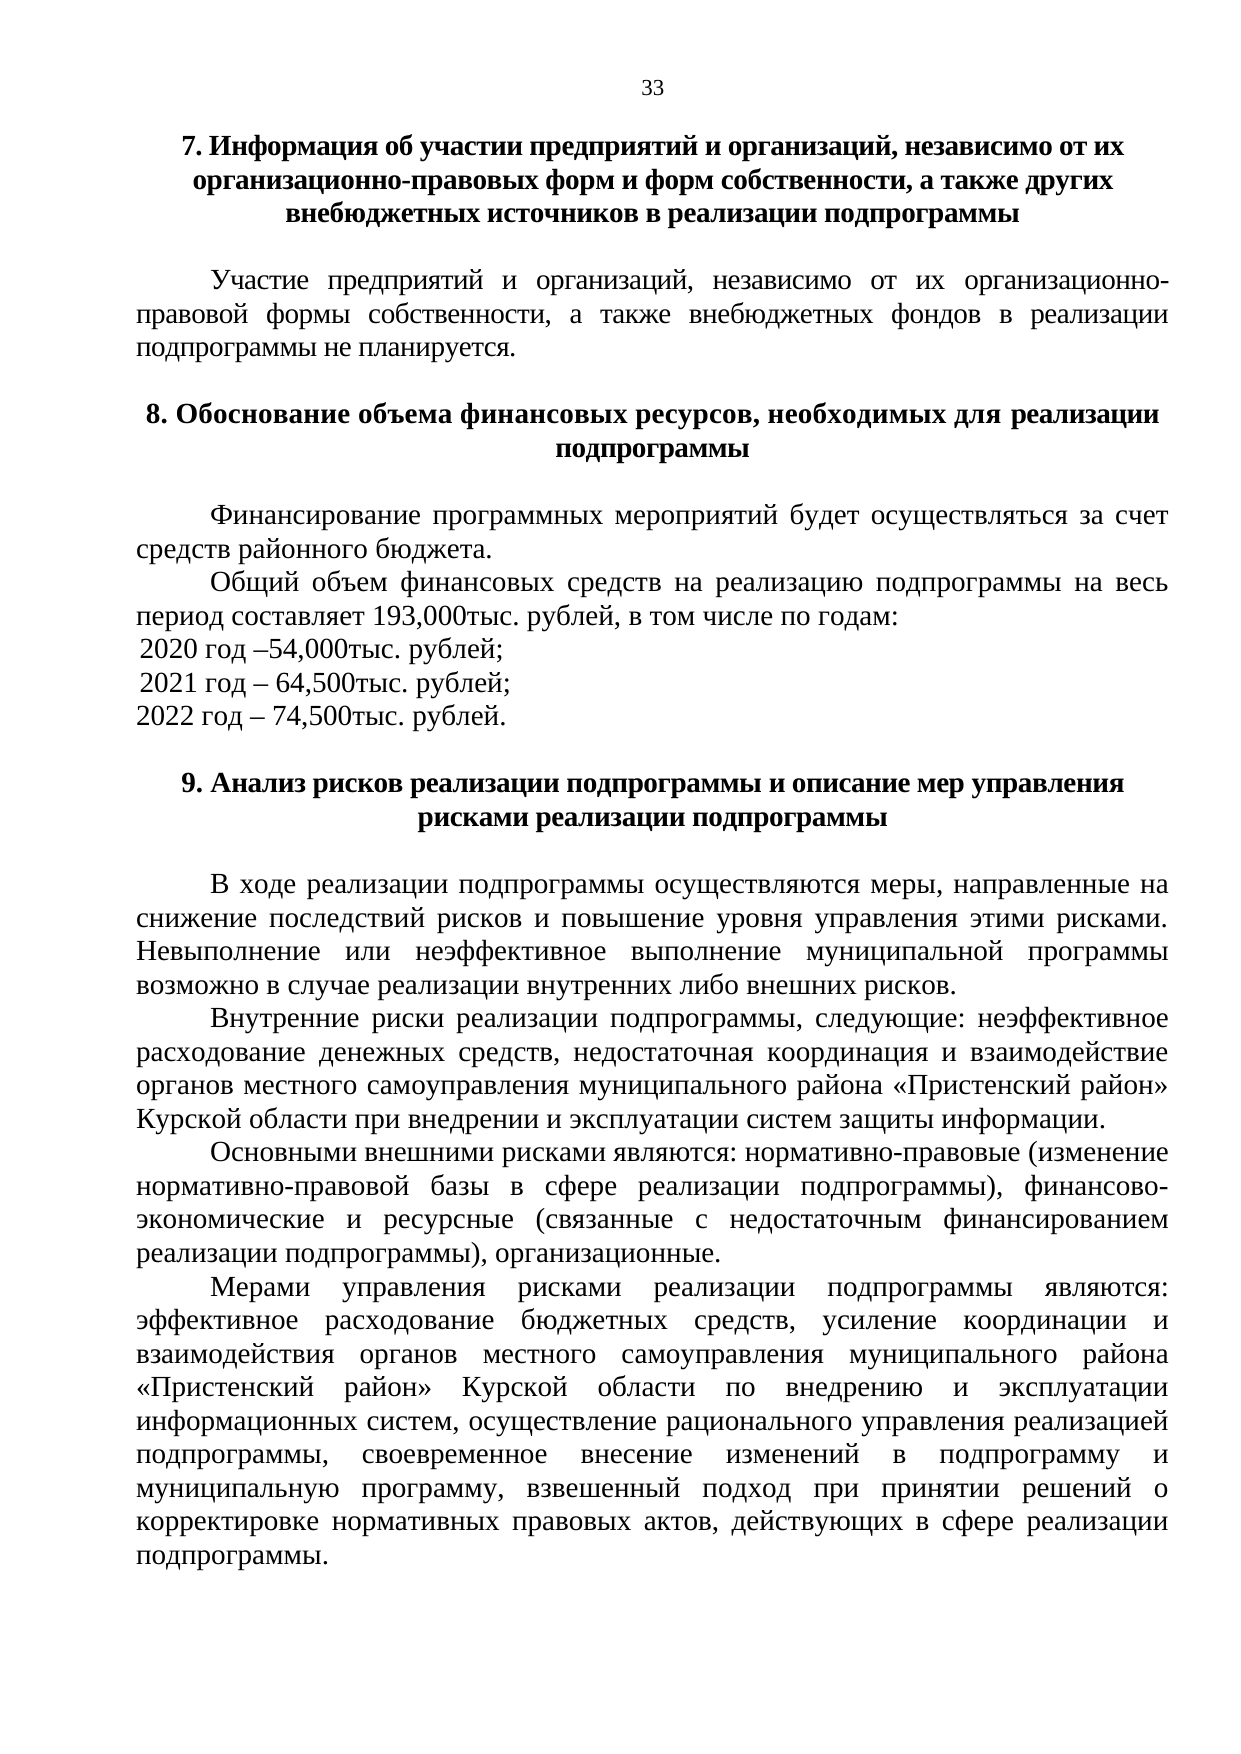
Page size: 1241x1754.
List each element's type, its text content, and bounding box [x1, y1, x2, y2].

text Основными внешними рисками являются: нормативно-правовые (изменение нормативно-правовой базы в сфере реализации подпрограммы), финансово-экономические и ресурсные (связанные с недостаточным финансированием реализации подпрограммы), организационные. [136, 1134, 1169, 1269]
text 2021 год – 64,500тыс. рублей; [139, 665, 1169, 698]
text Мерами управления рисками реализации подпрограммы являются: эффективное расходование бюджетных средств, усиление координации и взаимодействия органов местного самоуправления муниципального района «Пристенский район» Курской области по внедрению и эксплуатации информационных систем, осуществление рационального управления реализацией подпрограммы, своевременное внесение изменений в подпрограмму и муниципальную программу, взвешенный подход при принятии решений о корректировке нормативных правовых актов, действующих в сфере реализации подпрограммы. [136, 1269, 1169, 1571]
text 2022 год – 74,500тыс. рублей. [136, 698, 1169, 732]
text Финансирование программных мероприятий будет осуществляться за счет средств районного бюджета. [136, 497, 1169, 564]
text 2020 год –54,000тыс. рублей; [139, 631, 1169, 665]
text 7. Информация об участии предприятий и организаций, независимо от их организационно-правовых форм и форм собственности, а также других внебюджетных источников в реализации подпрограммы [136, 128, 1169, 229]
text 9. Анализ рисков реализации подпрограммы и описание мер управления рисками реализации подпрограммы [136, 766, 1169, 833]
text Участие предприятий и организаций, независимо от их организационно-правовой формы собственности, а также внебюджетных фондов в реализации подпрограммы не планируется. [136, 262, 1169, 363]
text Внутренние риски реализации подпрограммы, следующие: неэффективное расходование денежных средств, недостаточная координация и взаимодействие органов местного самоуправления муниципального района «Пристенский район» Курской области при внедрении и эксплуатации систем защиты информации. [136, 1000, 1169, 1134]
text 8. Обоснование объема финансовых ресурсов, необходимых для реализации подпрограммы [136, 397, 1169, 464]
text В ходе реализации подпрограммы осуществляются меры, направленные на снижение последствий рисков и повышение уровня управления этими рисками. Невыполнение или неэффективное выполнение муниципальной программы возможно в случае реализации внутренних либо внешних рисков. [136, 866, 1169, 1000]
text Общий объем финансовых средств на реализацию подпрограммы на весь период составляет 193,000тыс. рублей, в том числе по годам: [136, 564, 1169, 631]
